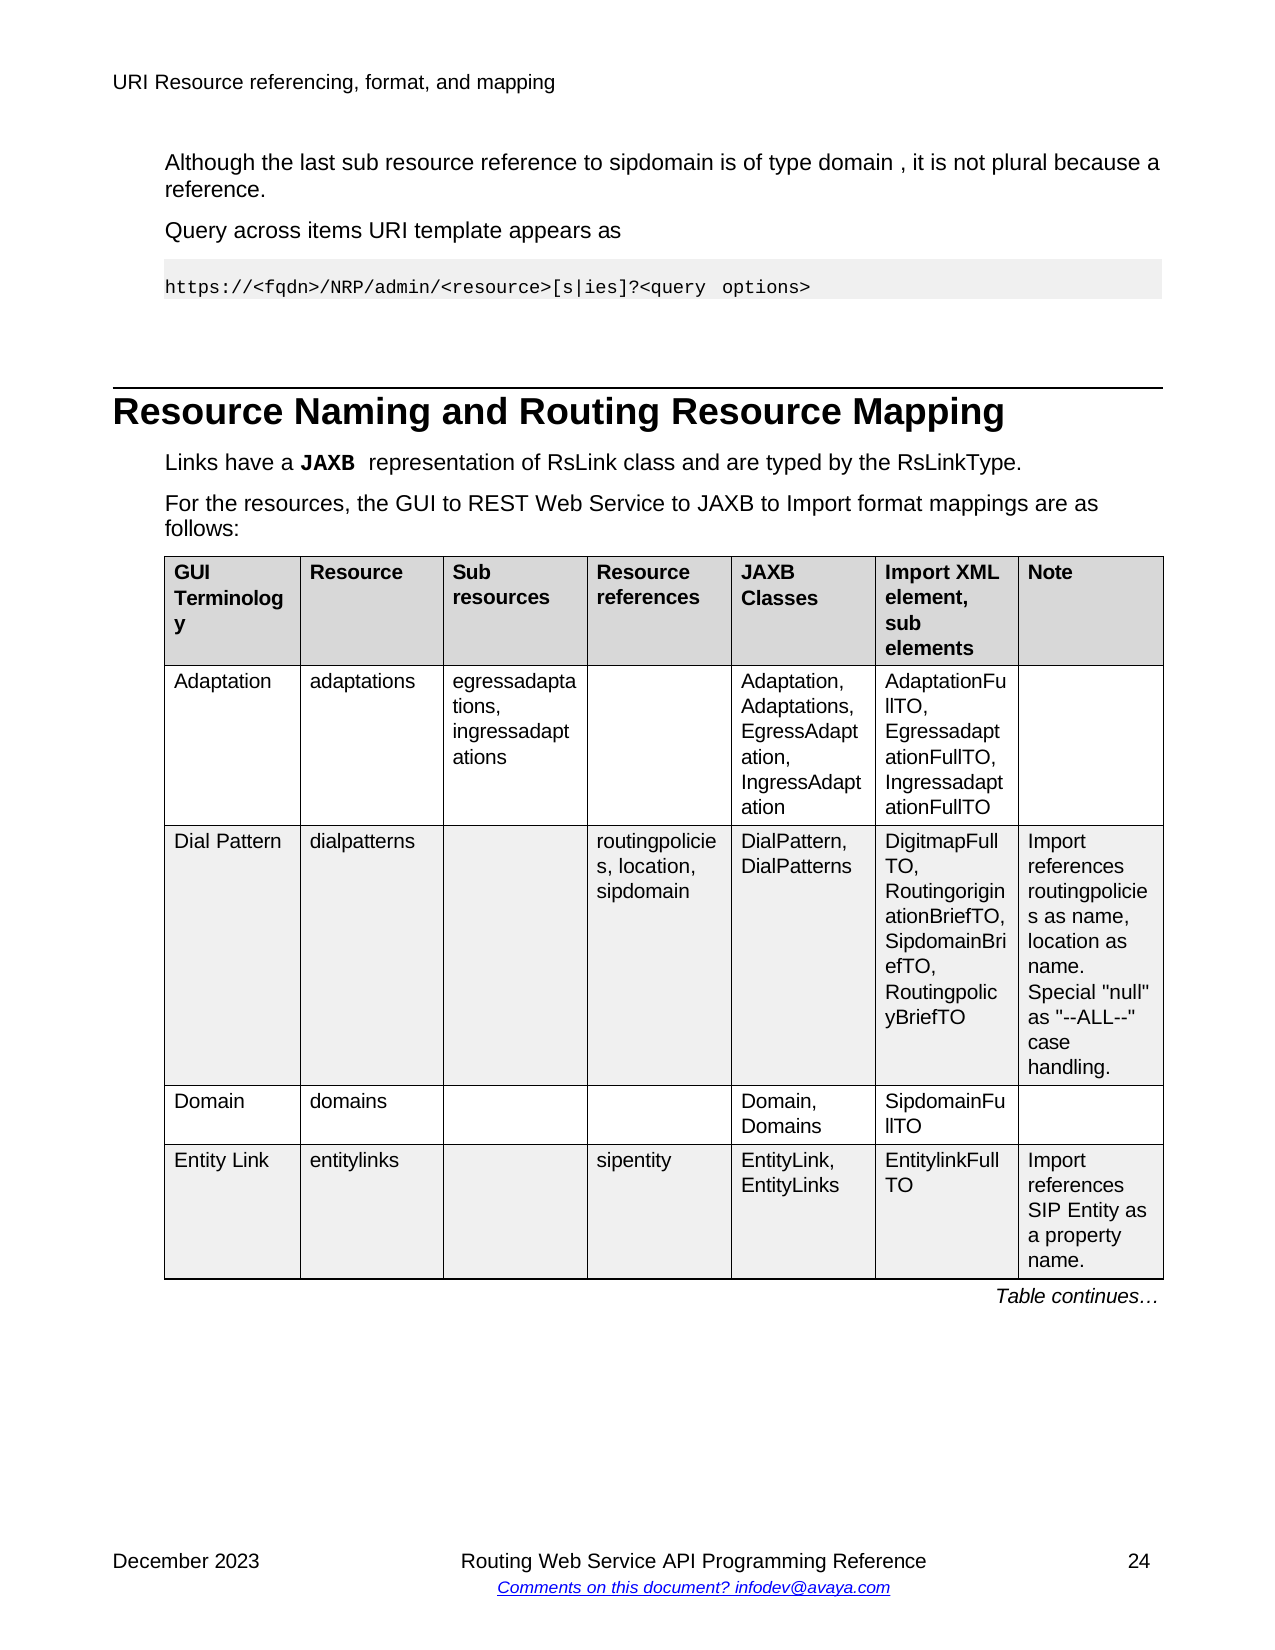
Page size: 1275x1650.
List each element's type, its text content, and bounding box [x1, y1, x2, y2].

table_header Note [1019, 557, 1163, 665]
table_cell Adaptation [165, 666, 300, 824]
table_cell SipdomainFu llTO [876, 1086, 1018, 1144]
table_header JAXB Classes [732, 557, 875, 665]
table_cell [1019, 666, 1163, 824]
table_cell [588, 1086, 731, 1144]
table_cell domains [301, 1086, 443, 1144]
table_header Import XML element, sub elements [876, 557, 1018, 665]
table_cell routingpolicie s, location, sipdomain [588, 826, 731, 1085]
table_cell EntitylinkFull TO [876, 1145, 1018, 1278]
table_cell EntityLink, EntityLinks [732, 1145, 875, 1278]
text Links have a JAXB representation of RsLink class and are typed by the RsLinkType. [164, 449, 1254, 477]
table_header Resource [301, 557, 443, 665]
table_cell dialpatterns [301, 826, 443, 1085]
table_cell sipentity [588, 1145, 731, 1278]
text Query across items URI template appears as [164, 217, 1254, 243]
table_cell [444, 826, 587, 1085]
table_cell Import references routingpolicie s as name, location as name. Special "null" as "--ALL--" case handling. [1019, 826, 1163, 1085]
table_cell [444, 1086, 587, 1144]
text Table continues… [96, 1284, 1159, 1308]
table_cell DigitmapFull TO, Routingorigin ationBriefTO, SipdomainBri efTO, Routingpolic yBriefTO [876, 826, 1018, 1085]
table_cell entitylinks [301, 1145, 443, 1278]
text For the resources, the GUI to REST Web Service to JAXB to Import format mappings are as follows: [164, 492, 1155, 542]
table_cell Domain, Domains [732, 1086, 875, 1144]
table_cell Entity Link [165, 1145, 300, 1278]
table_cell AdaptationFu llTO, Egressadapt ationFullTO, Ingressadapt ationFullTO [876, 666, 1018, 824]
table_cell Adaptation, Adaptations, EgressAdapt ation, IngressAdapt ation [732, 666, 875, 824]
table_cell Domain [165, 1086, 300, 1144]
text URI Resource referencing, format, and mapping [112, 70, 1254, 94]
subtitle Resource Naming and Routing Resource Mapping [112, 389, 1254, 433]
table_cell Dial Pattern [165, 826, 300, 1085]
table_header Sub resources [444, 557, 587, 665]
table_cell Import references SIP Entity as a property name. [1019, 1145, 1163, 1278]
table_header GUI Terminolog y [165, 557, 300, 665]
table_cell [1019, 1086, 1163, 1144]
table_cell DialPattern, DialPatterns [732, 826, 875, 1085]
text Although the last sub resource reference to sipdomain is of type domain , it is not plural because a reference. [164, 149, 1165, 202]
table_cell adaptations [301, 666, 443, 824]
table_cell egressadapta tions, ingressadapt ations [444, 666, 587, 824]
table_cell [588, 666, 731, 824]
table_header Resource references [588, 557, 731, 665]
table_cell [444, 1145, 587, 1278]
